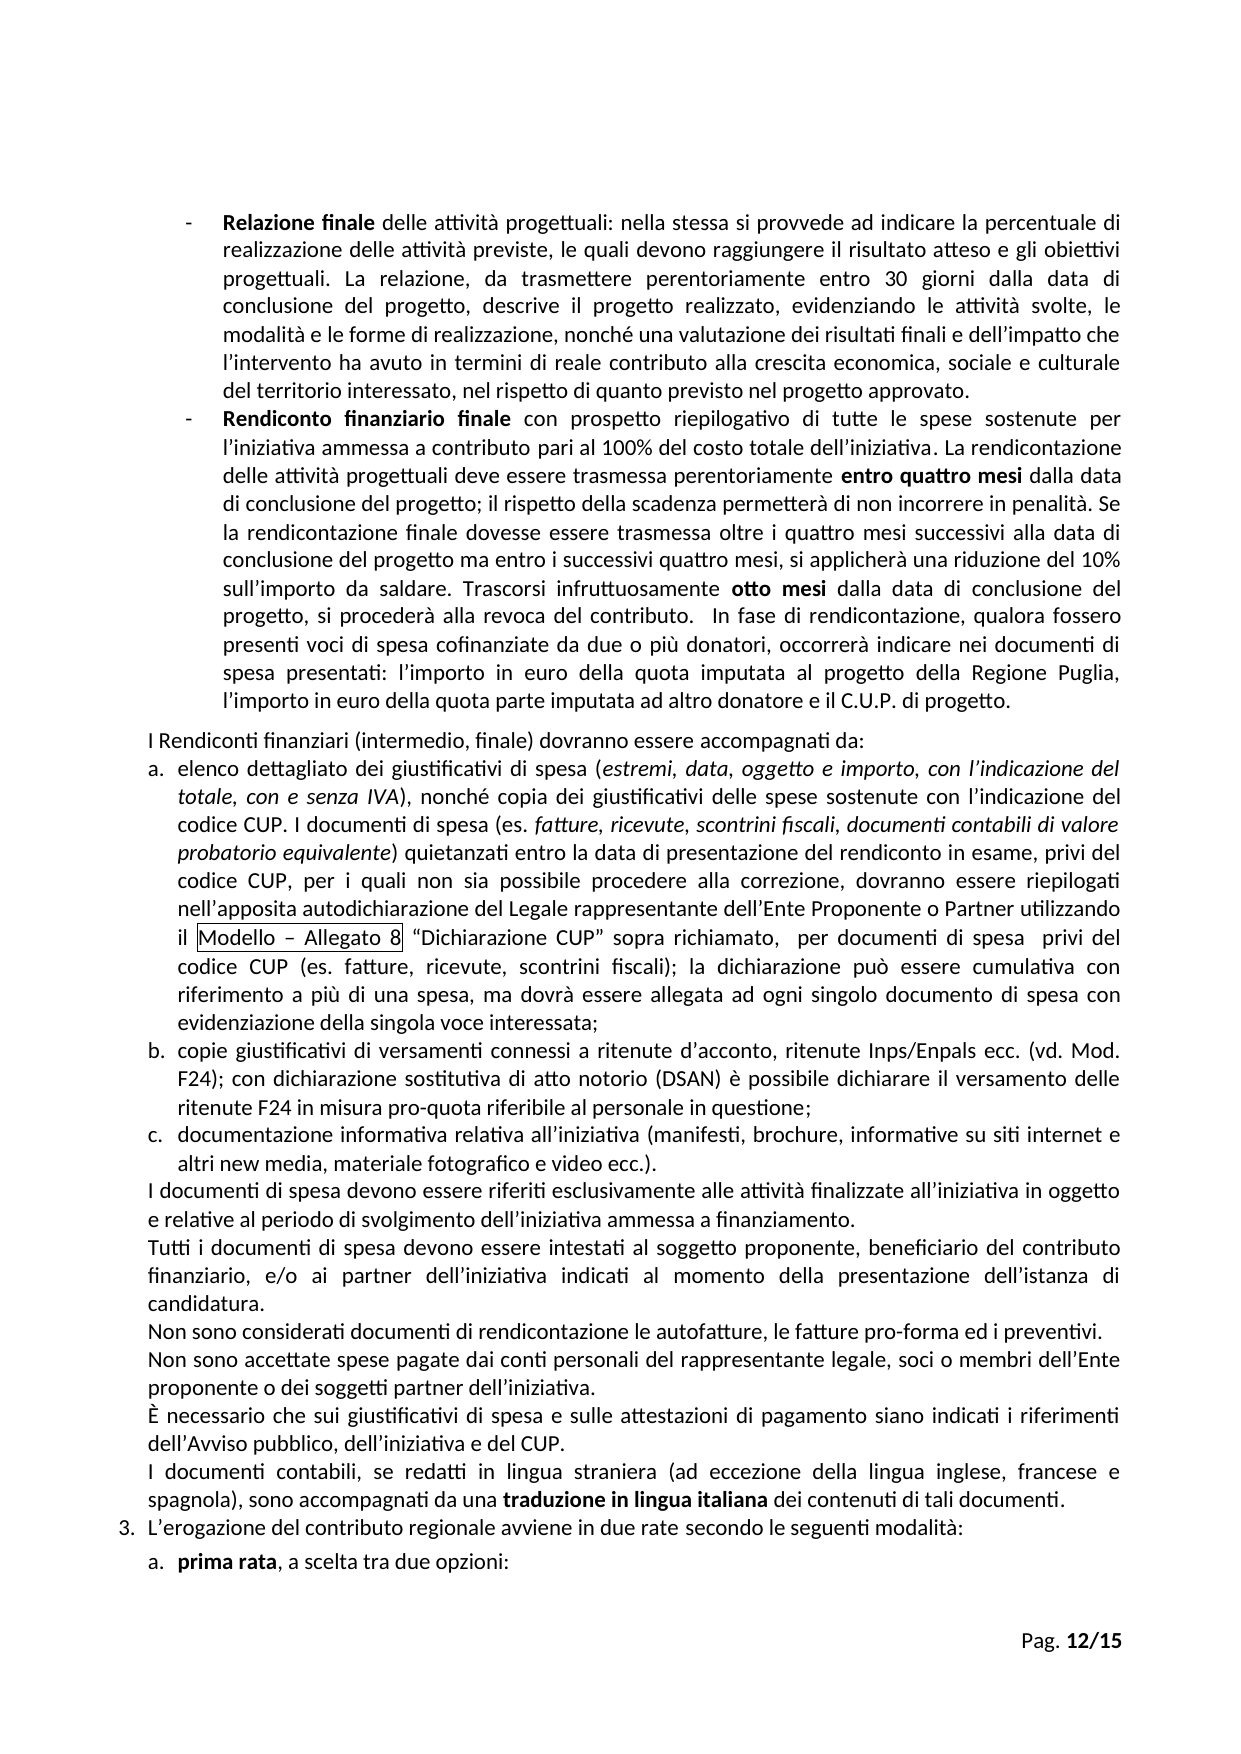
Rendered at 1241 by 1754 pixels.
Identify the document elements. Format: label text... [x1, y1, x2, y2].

list copie giustificativi di versamenti connessi a ritenute d’acconto, ritenute Inps/Enpals ecc. (vd. Mod. F24); con dichiarazione sostitutiva di atto notorio (DSAN) è possibile dichiarare il versamento delle ritenute F24 in misura pro-quota riferibile al personale in questione; [148, 1037, 1122, 1121]
text I documenti contabili, se redatti in lingua straniera (ad eccezione della lingua inglese, francese e spagnola), sono accompagnati da una traduzione in lingua italiana dei contenuti di tali documenti. [148, 1457, 1122, 1513]
list L’erogazione del contributo regionale avviene in due rate secondo le seguenti modalità: [118, 1513, 1122, 1541]
list Rendiconto finanziario finale con prospetto riepilogativo di tutte le spese sostenute per l’iniziativa ammessa a contributo pari al 100% del costo totale dell’iniziativa. La rendicontazione delle attività progettuali deve essere trasmessa perentoriamente entro quattro mesi dalla data di conclusione del progetto; il rispetto della scadenza permetterà di non incorrere in penalità. Se la rendicontazione finale dovesse essere trasmessa oltre i quattro mesi successivi alla data di conclusione del progetto ma entro i successivi quattro mesi, si applicherà una riduzione del 10% sull’importo da saldare. Trascorsi infruttuosamente otto mesi dalla data di conclusione del progetto, si procederà alla revoca del contributo. In fase di rendicontazione, qualora fossero presenti voci di spesa cofinanziate da due o più donatori, occorrerà indicare nei documenti di spesa presentati: l’importo in euro della quota imputata al progetto della Regione Puglia, l’importo in euro della quota parte imputata ad altro donatore e il C.U.P. di progetto. [185, 404, 1122, 714]
list prima rata, a scelta tra due opzioni: [148, 1547, 1122, 1575]
text È necessario che sui giustificativi di spesa e sulle attestazioni di pagamento siano indicati i riferimenti dell’Avviso pubblico, dell’iniziativa e del CUP. [148, 1401, 1122, 1457]
text I documenti di spesa devono essere riferiti esclusivamente alle attività finalizzate all’iniziativa in oggetto e relative al periodo di svolgimento dell’iniziativa ammessa a finanziamento. [148, 1177, 1122, 1233]
text I Rendiconti finanziari (intermedio, finale) dovranno essere accompagnati da: [148, 726, 1122, 754]
text Tutti i documenti di spesa devono essere intestati al soggetto proponente, beneficiario del contributo finanziario, e/o ai partner dell’iniziativa indicati al momento della presentazione dell’istanza di candidatura. [148, 1233, 1122, 1317]
list documentazione informativa relativa all’iniziativa (manifesti, brochure, informative su siti internet e altri new media, materiale fotografico e video ecc.). [148, 1121, 1122, 1177]
list elenco dettagliato dei giustificativi di spesa (estremi, data, oggetto e importo, con l’indicazione del totale, con e senza IVA), nonché copia dei giustificativi delle spese sostenute con l’indicazione del codice CUP. I documenti di spesa (es. fatture, ricevute, scontrini fiscali, documenti contabili di valore probatorio equivalente) quietanzati entro la data di presentazione del rendiconto in esame, privi del codice CUP, per i quali non sia possibile procedere alla correzione, dovranno essere riepilogati nell’apposita autodichiarazione del Legale rappresentante dell’Ente Proponente o Partner utilizzando il Modello – Allegato 8 “Dichiarazione CUP” sopra richiamato, per documenti di spesa privi del codice CUP (es. fatture, ricevute, scontrini fiscali); la dichiarazione può essere cumulativa con riferimento a più di una spesa, ma dovrà essere allegata ad ogni singolo documento di spesa con evidenziazione della singola voce interessata; [148, 754, 1122, 1037]
text Non sono accettate spese pagate dai conti personali del rappresentante legale, soci o membri dell’Ente proponente o dei soggetti partner dell’iniziativa. [148, 1345, 1122, 1401]
list Relazione finale delle attività progettuali: nella stessa si provvede ad indicare la percentuale di realizzazione delle attività previste, le quali devono raggiungere il risultato atteso e gli obiettivi progettuali. La relazione, da trasmettere perentoriamente entro 30 giorni dalla data di conclusione del progetto, descrive il progetto realizzato, evidenziando le attività svolte, le modalità e le forme di realizzazione, nonché una valutazione dei risultati finali e dell’impatto che l’intervento ha avuto in termini di reale contributo alla crescita economica, sociale e culturale del territorio interessato, nel rispetto di quanto previsto nel progetto approvato. [185, 208, 1122, 404]
text Non sono considerati documenti di rendicontazione le autofatture, le fatture pro-forma ed i preventivi. [148, 1317, 1122, 1345]
